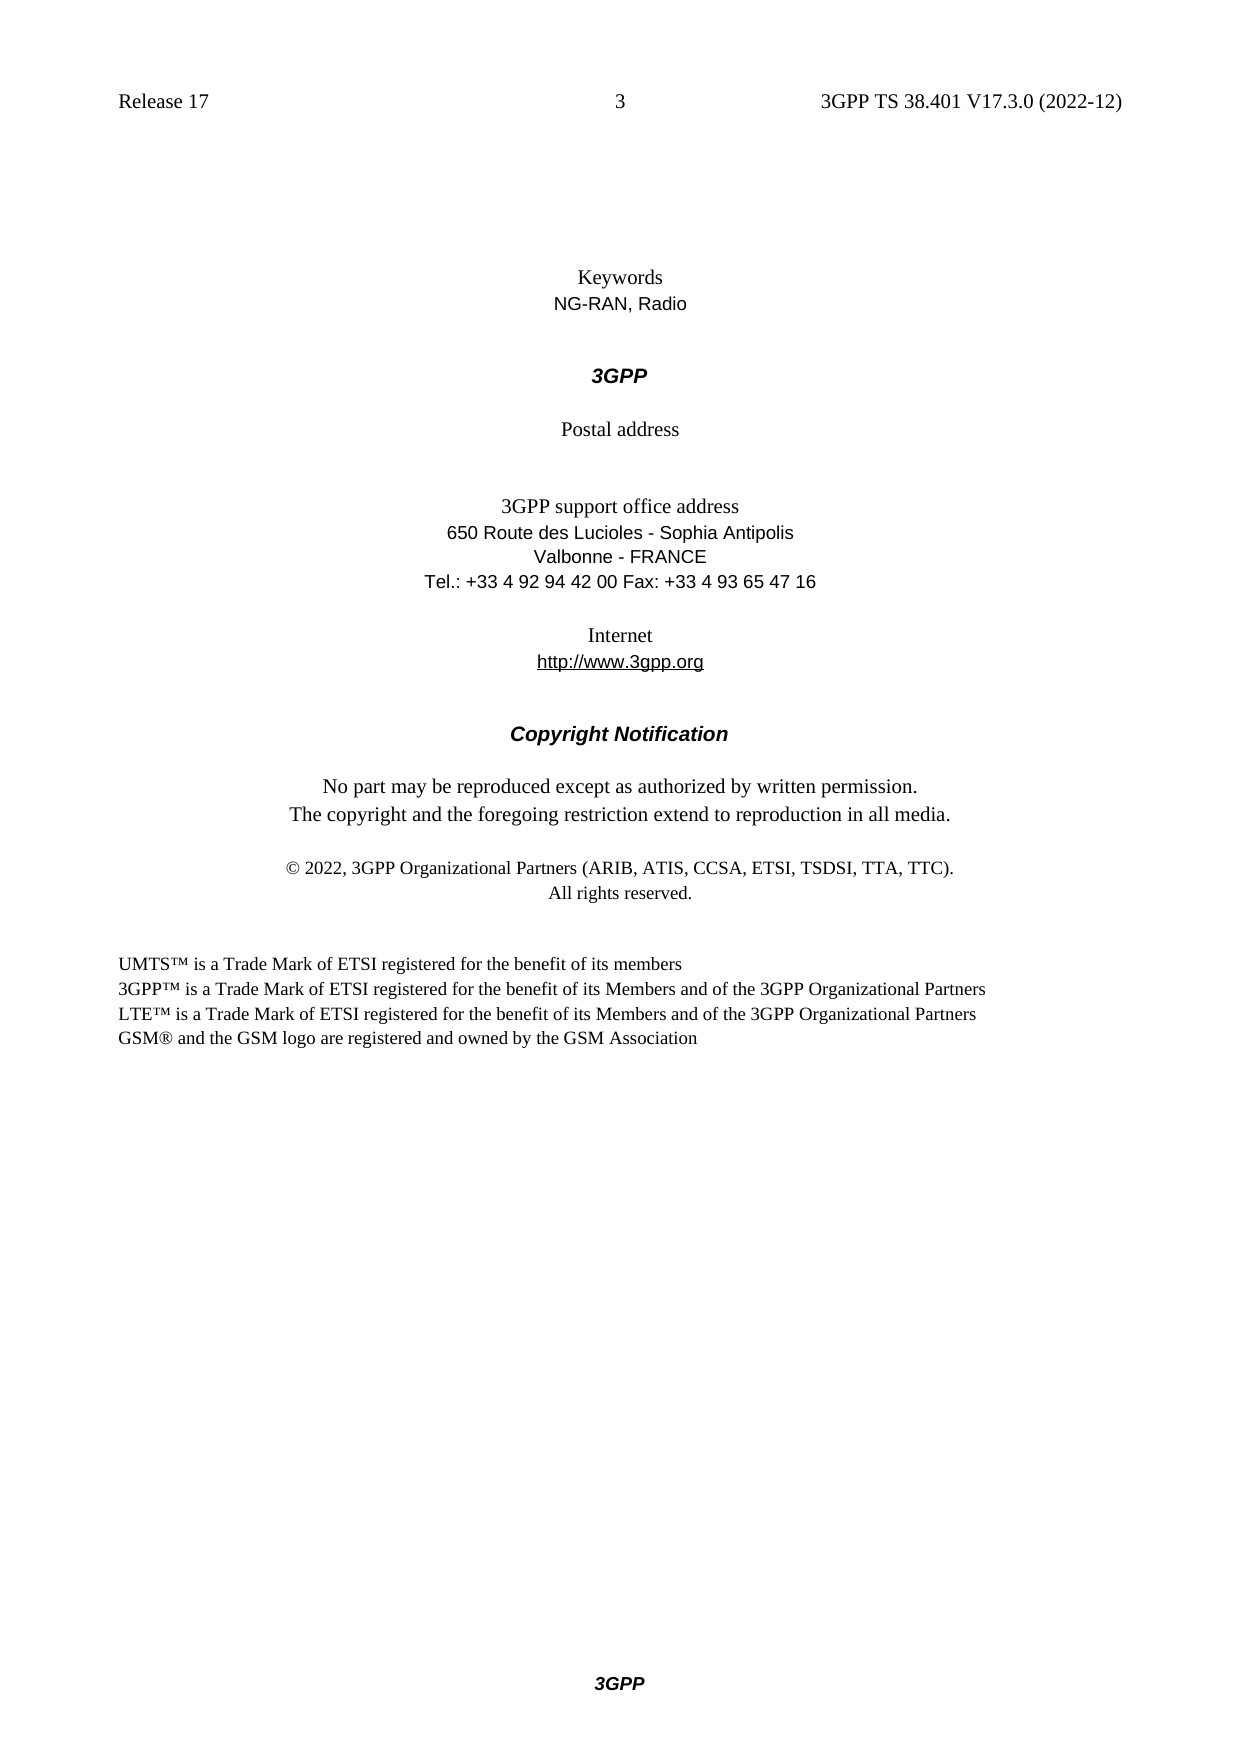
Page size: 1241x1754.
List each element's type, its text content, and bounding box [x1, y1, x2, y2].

text No part may be reproduced except as authorized by written permission. The copyright and the foregoing restriction extend to reproduction in all media. [118, 774, 1122, 826]
text http://www.3gpp.org [413, 651, 827, 672]
text © 2022, 3GPP Organizational Partners (ARIB, ATIS, CCSA, ETSI, TSDSI, TTA, TTC). [118, 857, 1122, 878]
text 3GPP™ is a Trade Mark of ETSI registered for the benefit of its Members and of the 3GPP Organizational Partners LTE™ is a Trade Mark of ETSI registered for the benefit of its Members and of the 3GPP Organizational Partners [118, 978, 1122, 1024]
text All rights reserved. [118, 882, 1122, 903]
text 3GPP support office address [413, 494, 827, 518]
text Internet [413, 623, 827, 647]
text GSM® and the GSM logo are registered and owned by the GSM Association [118, 1027, 1122, 1049]
text Copyright Notification [118, 722, 1122, 746]
text Postal address [413, 416, 827, 441]
text 650 Route des Lucioles - Sophia Antipolis [413, 521, 827, 543]
text 3GPP [413, 364, 827, 388]
text Tel.: +33 4 92 94 42 00 Fax: +33 4 93 65 47 16 [413, 571, 827, 593]
text UMTS™ is a Trade Mark of ETSI registered for the benefit of its members [118, 953, 1122, 974]
text Keywords [413, 265, 827, 289]
text Valbonne - FRANCE [413, 546, 827, 568]
text NG-RAN, Radio [413, 293, 827, 314]
